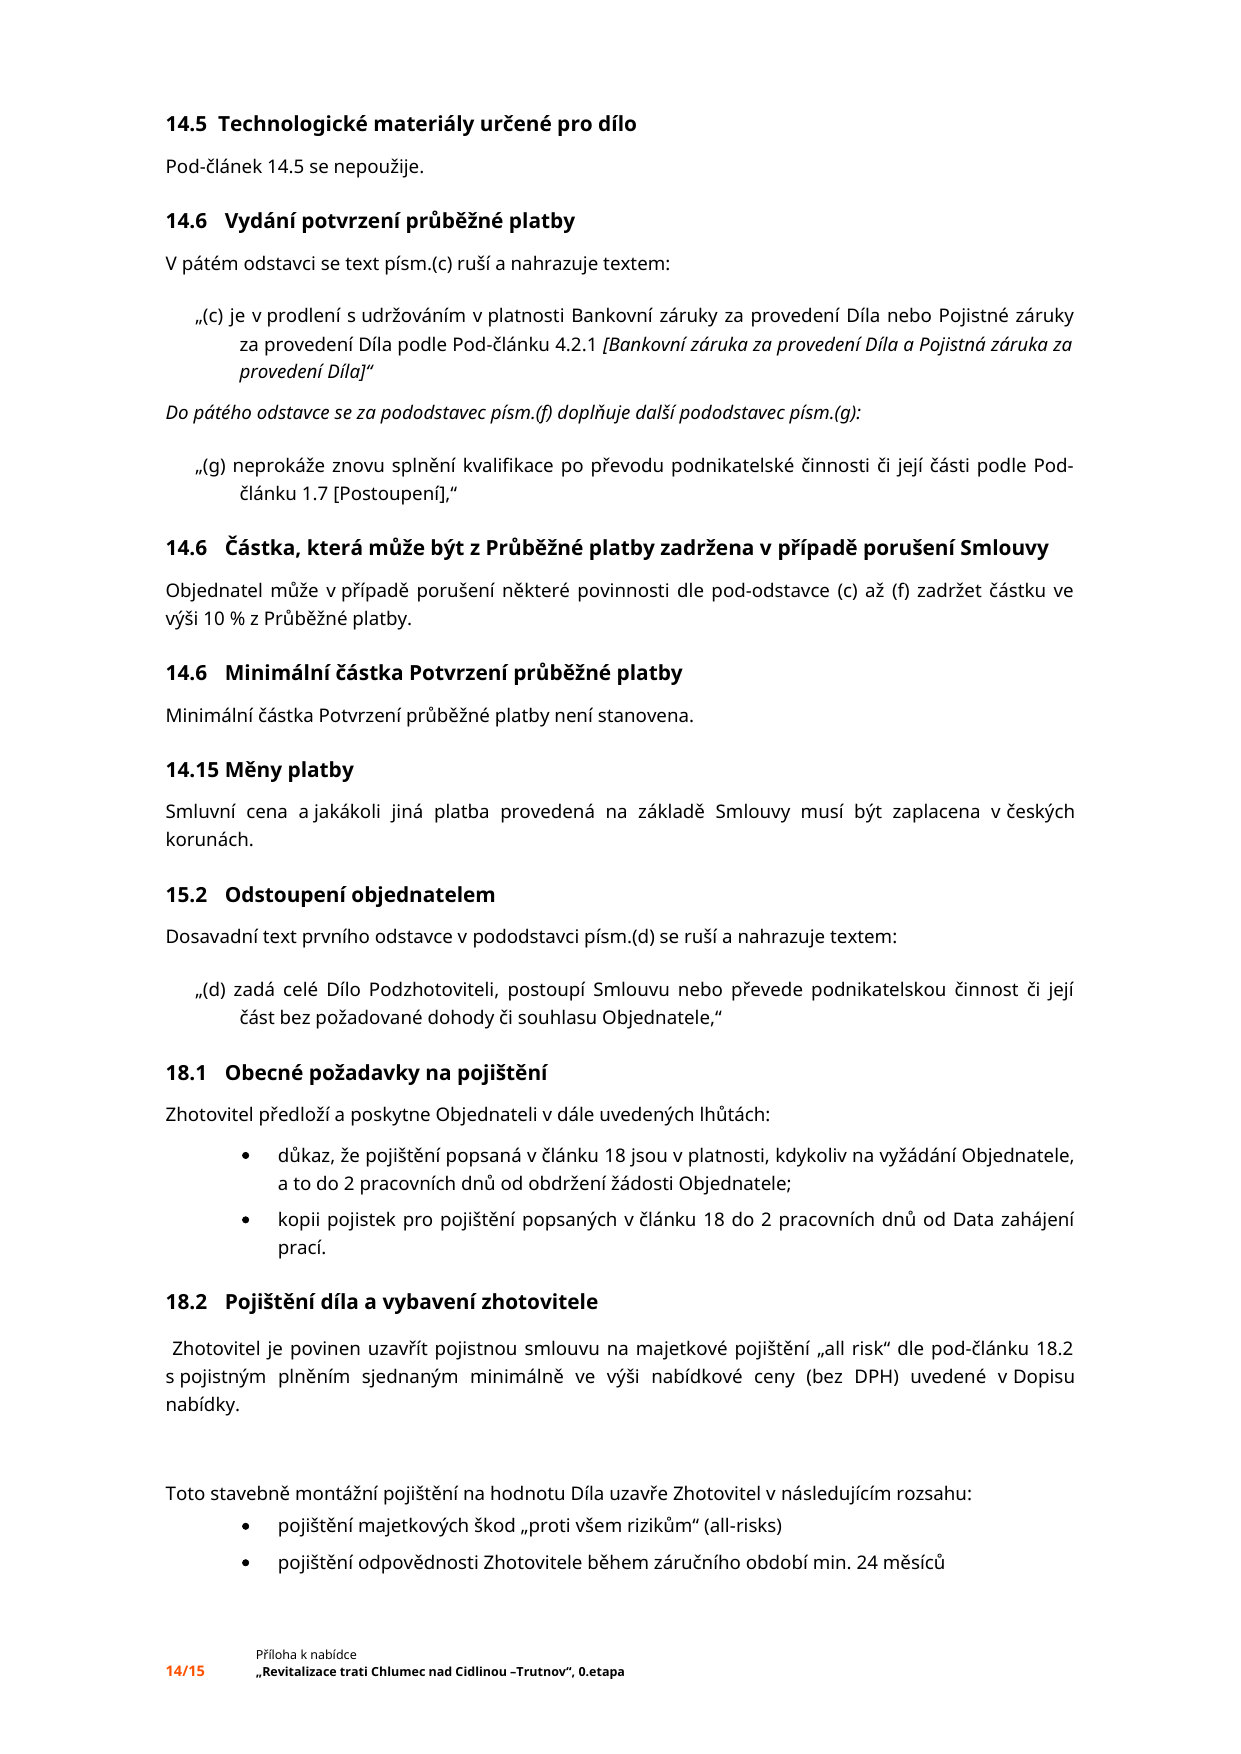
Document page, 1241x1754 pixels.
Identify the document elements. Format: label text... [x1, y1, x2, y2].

text „(c) je v prodlení s udržováním v platnosti Bankovní záruky za provedení Díla nebo Pojistné záruky za provedení Díla podle Pod-článku 4.2.1 [Bankovní záruka za provedení Díla a Pojistná záruka za provedení Díla]“ [195, 303, 1075, 384]
text pojištění odpovědnosti Zhotovitele během záručního období min. 24 měsíců [242, 1549, 1075, 1575]
text Do pátého odstavce se za pododstavec písm.(f) doplňuje další pododstavec písm.(g): [165, 399, 1075, 425]
text Smluvní cena a jakákoli jiná platba provedená na základě Smlouvy musí být zaplacena v českých korunách. [165, 799, 1075, 852]
text 14.6 Minimální částka Potvrzení průběžné platby [165, 658, 1075, 687]
text Zhotovitel je povinen uzavřít pojistnou smlouvu na majetkové pojištění „all risk“ dle pod-článku 18.2 s pojistným plněním sjednaným minimálně ve výši nabídkové ceny (bez DPH) uvedené v Dopisu nabídky. [94, 1335, 1075, 1417]
text 14.6 Vydání potvrzení průběžné platby [165, 206, 1075, 234]
text Dosavadní text prvního odstavce v pododstavci písm.(d) se ruší a nahrazuje textem: [165, 923, 1075, 949]
text pojištění majetkových škod „proti všem rizikům“ (all-risks) [242, 1513, 1075, 1538]
text 18.1 Obecné požadavky na pojištění [165, 1058, 1075, 1086]
text 18.2 Pojištění díla a vybavení zhotovitele [165, 1287, 1075, 1316]
text 15.2 Odstoupení objednatelem [165, 880, 1075, 908]
text 14.6 Částka, která může být z Průběžné platby zadržena v případě porušení Smlouvy [165, 533, 1075, 562]
text Objednatel může v případě porušení některé povinnosti dle pod-odstavce (c) až (f) zadržet částku ve výši 10 % z Průběžné platby. [165, 577, 1075, 631]
text 14.5 Technologické materiály určené pro dílo [165, 109, 1075, 138]
text kopii pojistek pro pojištění popsaných v článku 18 do 2 pracovních dnů od Data zahájení prací. [242, 1206, 1075, 1260]
text 14.15 Měny platby [165, 755, 1075, 783]
text „(g) neprokáže znovu splnění kvalifikace po převodu podnikatelské činnosti či její části podle Pod-článku 1.7 [Postoupení],“ [195, 452, 1075, 506]
text Zhotovitel předloží a poskytne Objednateli v dále uvedených lhůtách: [165, 1101, 1075, 1127]
text Minimální částka Potvrzení průběžné platby není stanovena. [165, 702, 1075, 727]
text důkaz, že pojištění popsaná v článku 18 jsou v platnosti, kdykoliv na vyžádání Objednatele, a to do 2 pracovních dnů od obdržení žádosti Objednatele; [242, 1142, 1075, 1195]
text Toto stavebně montážní pojištění na hodnotu Díla uzavře Zhotovitel v následujícím rozsahu: [165, 1481, 1075, 1506]
text V pátém odstavci se text písm.(c) ruší a nahrazuje textem: [165, 250, 1075, 275]
text „(d) zadá celé Dílo Podzhotoviteli, postoupí Smlouvu nebo převede podnikatelskou činnost či její část bez požadované dohody či souhlasu Objednatele,“ [195, 977, 1075, 1030]
text Pod-článek 14.5 se nepoužije. [165, 153, 1075, 178]
